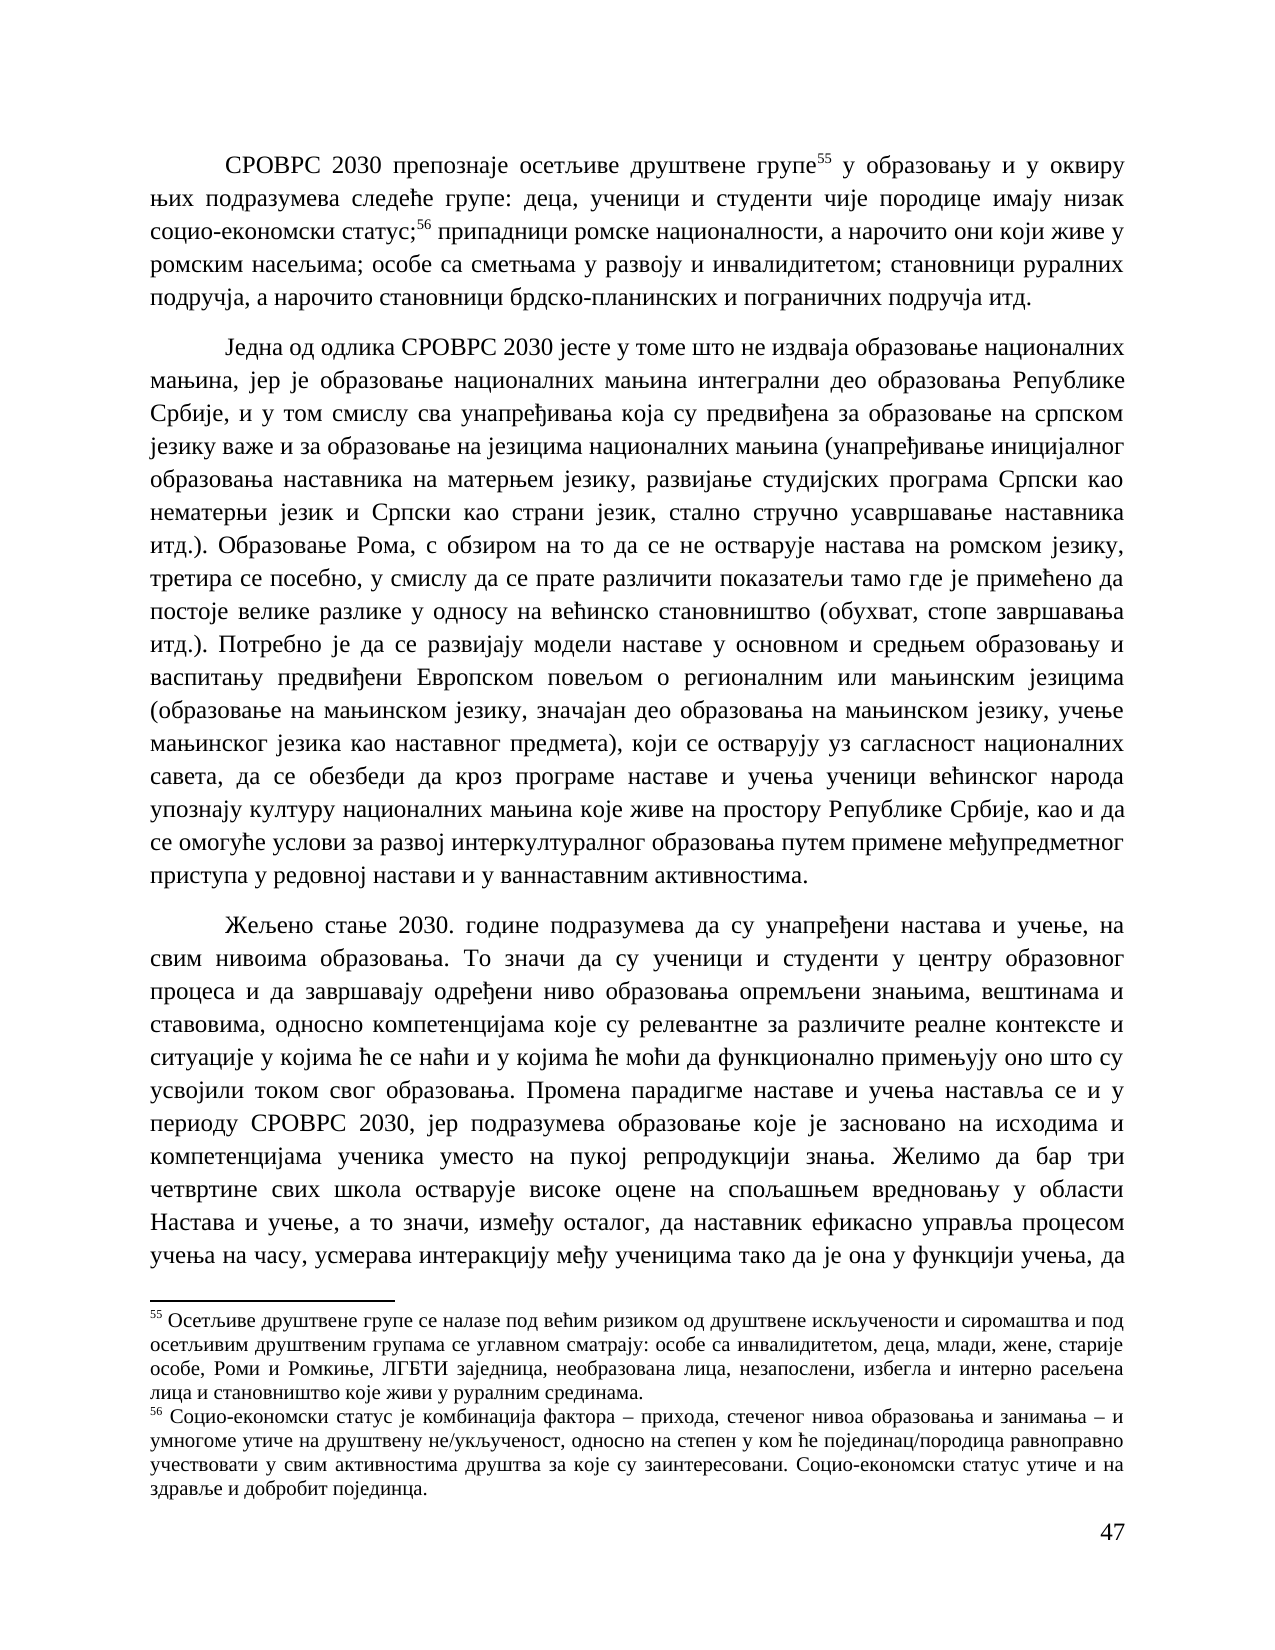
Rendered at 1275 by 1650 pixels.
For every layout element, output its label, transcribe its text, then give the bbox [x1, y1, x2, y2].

text Једна од одлика СРОВРС 2030 јесте у томе што не издваја образовање националних мањина, јер је образовање националних мањина интегрални део образовања Републике Србије, и у том смислу сва унапређивања која су предвиђена за образовање на српском језику важе и за образовање на језицима националних мањина (унапређивање иницијалног образовања наставника на матерњем језику, развијање студијских програма Српски као нематерњи језик и Српски као страни језик, стално стручно усавршавање наставника итд.). Образовање Рома, с обзиром на то да се не остварује настава на ромском језику, третира се посебно, у смислу да се прате различити показатељи тамо где је примећено да постоје велике разлике у односу на већинско становништво (обухват, стопе завршавања итд.). Потребно је да се развијају модели наставе у основном и средњем образовању и васпитању предвиђени Европском повељом о регионалним или мањинским језицима (образовање на мањинском језику, значајан део образовања на мањинском језику, учење мањинског језика као наставног предмета), који се остварују уз сагласност националних савета, да се обезбеди да кроз програме наставе и учења ученици већинског народа упознају културу националних мањина које живе на простору Републике Србије, као и да се омогуће услови за развој интеркултуралног образовања путем примене међупредметног приступа у редовној настави и у ваннаставним активностима. [150, 332, 1125, 889]
text СРОВРС 2030 препознаје осетљиве друштвене групе у образовању и у оквиру њих подразумева следеће групе: деца, ученици и студенти чије породице имају низак социо-економски статус; припадници ромске националности, а нарочито они који живе у ромским насељима; особе са сметњама у развоју и инвалидитетом; становници руралних подручја, а нарочито становници брдско-планинских и пограничних подручја итд. [150, 150, 1125, 311]
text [150, 910, 1125, 1269]
